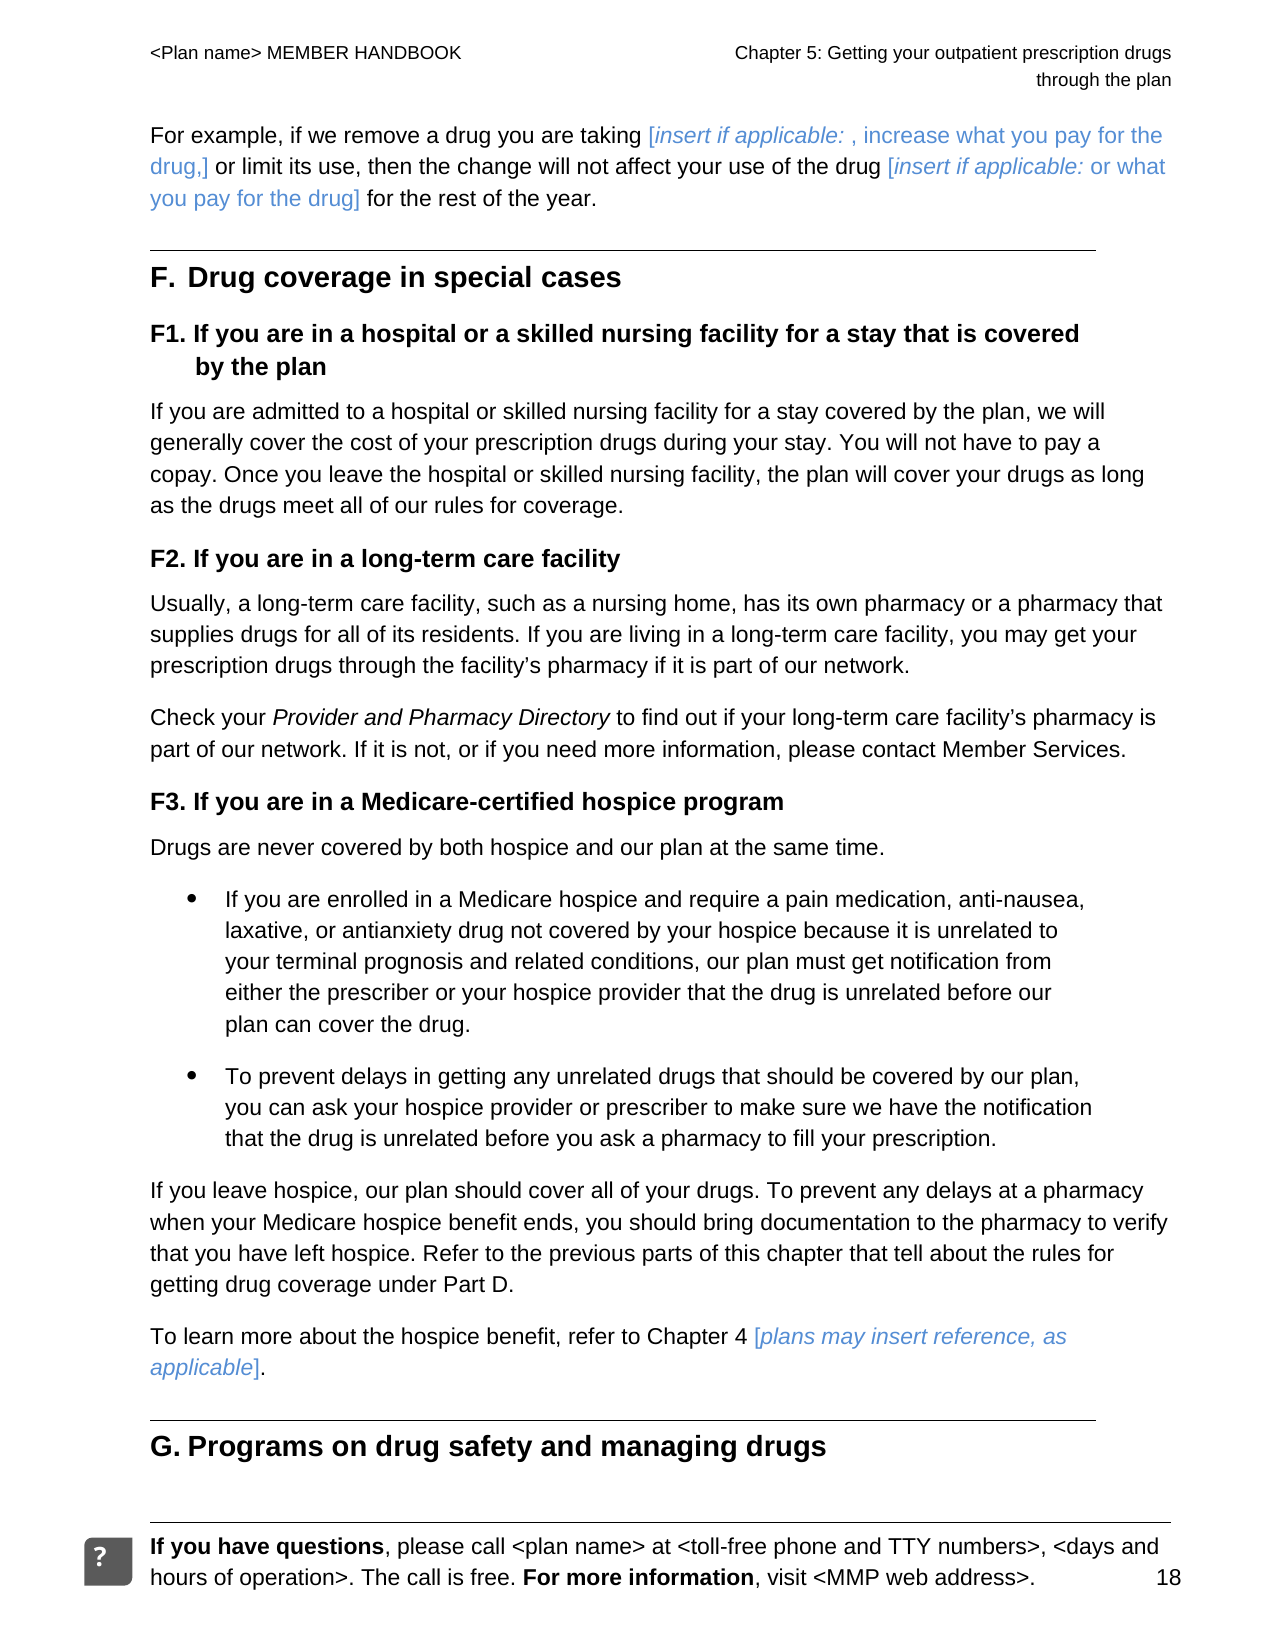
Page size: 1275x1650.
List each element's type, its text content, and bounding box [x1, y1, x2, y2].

text To prevent delays in getting any unrelated drugs that should be covered by our plan, you can ask your hospice provider or prescriber to make sure we have the notification that the drug is unrelated before you ask a pharmacy to fill your prescription. [187, 1059, 1096, 1153]
text Drugs are never covered by both hospice and our plan at the same time. [150, 830, 1171, 861]
subtitle Programs on drug safety and managing drugs [150, 1421, 1096, 1464]
subtitle F2. If you are in a long-term care facility [150, 540, 1096, 574]
subtitle Drug coverage in special cases [150, 251, 1096, 294]
text Usually, a long-term care facility, such as a nursing home, has its own pharmacy or a pharmacy that supplies drugs for all of its residents. If you are living in a long-term care facility, you may get your prescription drugs through the facility’s pharmacy if it is part of our network. [150, 586, 1171, 680]
text If you are admitted to a hospital or skilled nursing facility for a stay covered by the plan, we will generally cover the cost of your prescription drugs during your stay. You will not have to pay a copay. Once you leave the hospital or skilled nursing facility, the plan will cover your drugs as long as the drugs meet all of our rules for coverage. [150, 394, 1171, 519]
text If you are enrolled in a Medicare hospice and require a pain medication, anti-nausea, laxative, or antianxiety drug not covered by your hospice because it is unrelated to your terminal prognosis and related conditions, our plan must get notification from either the prescriber or your hospice provider that the drug is unrelated before our plan can cover the drug. [187, 882, 1096, 1038]
text If you leave hospice, our plan should cover all of your drugs. To prevent any delays at a pharmacy when your Medicare hospice benefit ends, you should bring documentation to the pharmacy to verify that you have left hospice. Refer to the previous parts of this chapter that tell about the rules for getting drug coverage under Part D. [150, 1174, 1171, 1299]
text To learn more about the hospice benefit, refer to Chapter 4 [plans may insert reference, as applicable]. [150, 1319, 1171, 1382]
text Check your Provider and Pharmacy Directory to find out if your long-term care facility’s pharmacy is part of our network. If it is not, or if you need more information, please contact Member Services. [150, 701, 1171, 763]
subtitle F1. If you are in a hospital or a skilled nursing facility for a stay that is covered by the plan [150, 315, 1096, 382]
text For example, if we remove a drug you are taking [insert if applicable: , increase what you pay for the drug,] or limit its use, then the change will not affect your use of the drug [insert if applicable: or what you pay for the drug] for the rest of the year. [150, 118, 1171, 212]
subtitle F3. If you are in a Medicare-certified hospice program [150, 784, 1096, 817]
